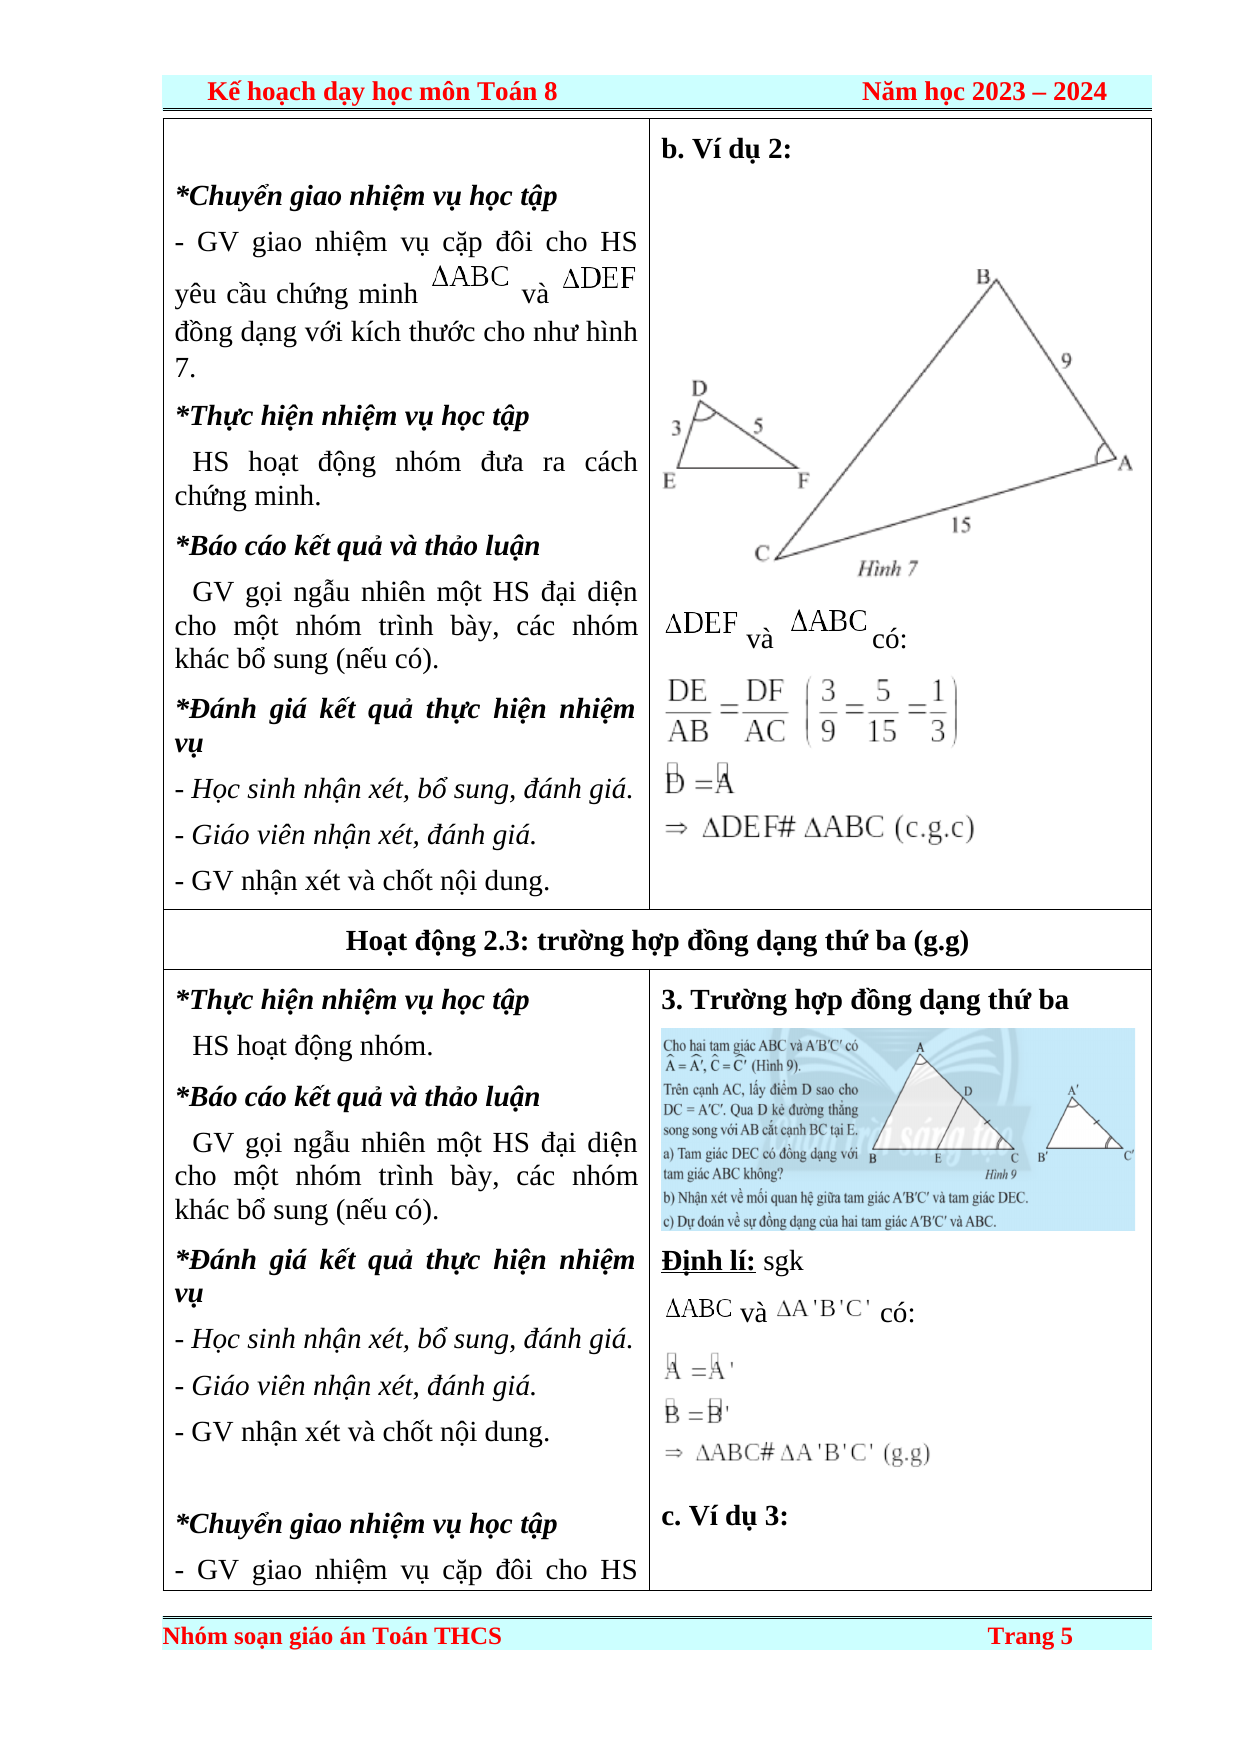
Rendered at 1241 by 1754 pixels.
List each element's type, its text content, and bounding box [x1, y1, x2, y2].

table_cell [650, 119, 1151, 909]
table_cell Hoạt động 2.3: trường hợp đồng dạng thứ ba (g.g) [164, 910, 1151, 969]
picture [661, 269, 1133, 579]
picture [661, 1028, 1135, 1231]
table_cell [164, 970, 649, 1590]
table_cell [650, 970, 1151, 1590]
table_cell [164, 119, 649, 909]
